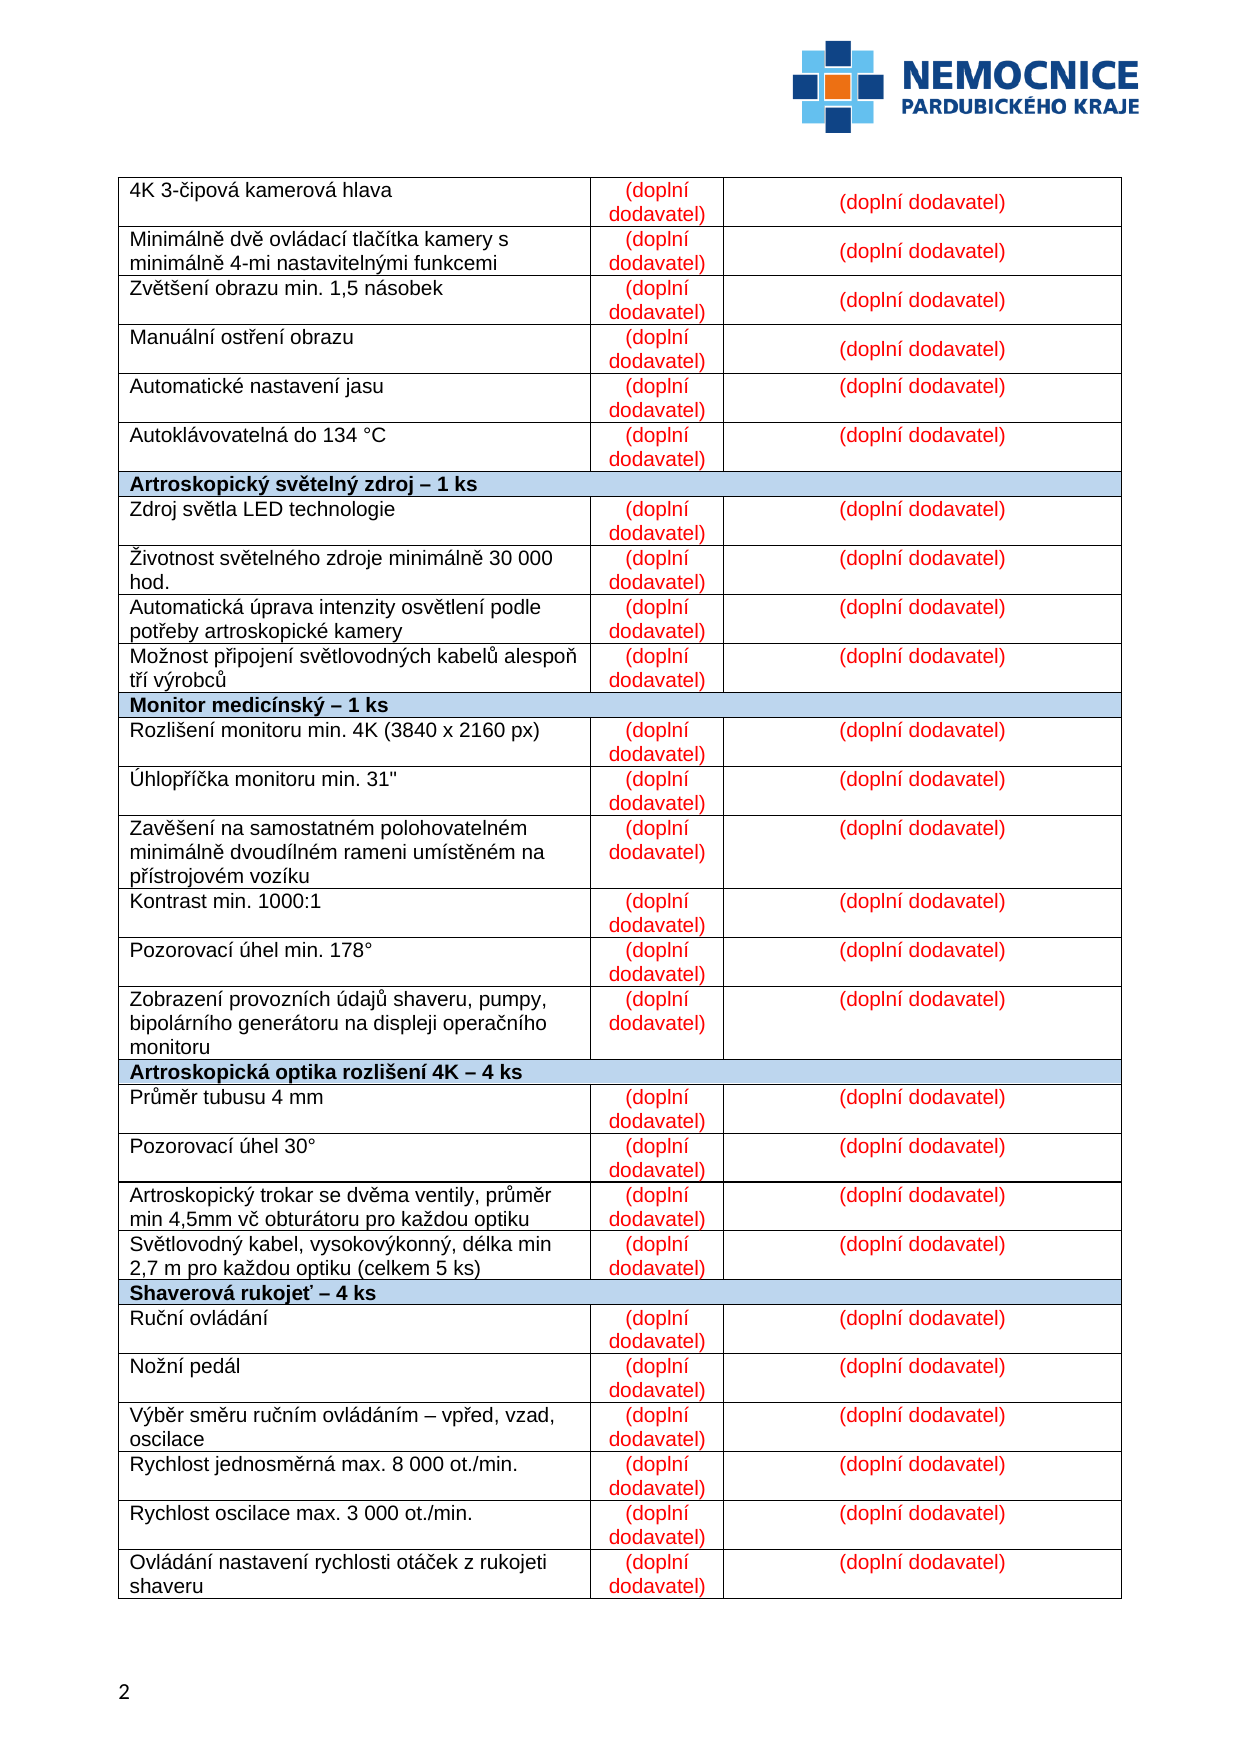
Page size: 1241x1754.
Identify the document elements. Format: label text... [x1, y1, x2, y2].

table_cell Životnost světelného zdroje minimálně 30 000 hod. [119, 546, 590, 594]
table_cell Minimálně dvě ovládací tlačítka kamery s minimálně 4-mi nastavitelnými funkcemi [119, 227, 590, 275]
table_cell (doplní dodavatel) [724, 816, 1121, 888]
table_cell (doplní dodavatel) [591, 178, 723, 226]
table_cell (doplní dodavatel) [724, 987, 1121, 1058]
table_cell (doplní dodavatel) [724, 546, 1121, 594]
table_cell (doplní dodavatel) [724, 1354, 1121, 1402]
table_cell (doplní dodavatel) [591, 987, 723, 1058]
table_cell Zdroj světla LED technologie [119, 497, 590, 545]
table_cell Ovládání nastavení rychlosti otáček z rukojeti shaveru [119, 1550, 590, 1598]
table_cell (doplní dodavatel) [724, 1550, 1121, 1598]
table_cell Autoklávovatelná do 134 °C [119, 423, 590, 471]
table_cell (doplní dodavatel) [591, 325, 723, 373]
table_cell (doplní dodavatel) [724, 889, 1121, 937]
table_cell (doplní dodavatel) [724, 1134, 1121, 1181]
table_cell Světlovodný kabel, vysokovýkonný, délka min 2,7 m pro každou optiku (celkem 5 ks) [119, 1231, 590, 1279]
table_cell Artroskopická optika rozlišení 4K – 4 ks [119, 1060, 1121, 1083]
table_cell Průměr tubusu 4 mm [119, 1085, 590, 1132]
table_cell Automatické nastavení jasu [119, 374, 590, 422]
table_cell (doplní dodavatel) [591, 497, 723, 545]
table_cell (doplní dodavatel) [591, 1183, 723, 1230]
table_cell Zavěšení na samostatném polohovatelném minimálně dvoudílném rameni umístěném na přístrojovém vozíku [119, 816, 590, 888]
table_cell Pozorovací úhel 30° [119, 1134, 590, 1181]
table_cell (doplní dodavatel) [724, 1183, 1121, 1230]
table_cell Manuální ostření obrazu [119, 325, 590, 373]
table_cell Pozorovací úhel min. 178° [119, 938, 590, 986]
table_cell (doplní dodavatel) [591, 938, 723, 986]
table_cell (doplní dodavatel) [591, 1550, 723, 1598]
table_cell (doplní dodavatel) [591, 374, 723, 422]
table_cell (doplní dodavatel) [724, 325, 1121, 373]
table_cell (doplní dodavatel) [591, 1354, 723, 1402]
table_cell Artroskopický trokar se dvěma ventily, průměr min 4,5mm vč obturátoru pro každou optiku [119, 1183, 590, 1230]
table_cell (doplní dodavatel) [591, 546, 723, 594]
table_cell Výběr směru ručním ovládáním – vpřed, vzad, oscilace [119, 1403, 590, 1451]
table_cell (doplní dodavatel) [724, 1231, 1121, 1279]
table_cell (doplní dodavatel) [724, 767, 1121, 815]
table_cell (doplní dodavatel) [591, 816, 723, 888]
table_cell (doplní dodavatel) [724, 423, 1121, 471]
table_cell (doplní dodavatel) [724, 1452, 1121, 1500]
table_cell (doplní dodavatel) [724, 227, 1121, 275]
table_cell (doplní dodavatel) [591, 644, 723, 692]
table_cell 4K 3-čipová kamerová hlava [119, 178, 590, 226]
table_cell (doplní dodavatel) [724, 276, 1121, 324]
table_cell (doplní dodavatel) [591, 1305, 723, 1353]
table_cell Úhlopříčka monitoru min. 31" [119, 767, 590, 815]
table_cell Možnost připojení světlovodných kabelů alespoň tří výrobců [119, 644, 590, 692]
table_cell Automatická úprava intenzity osvětlení podle potřeby artroskopické kamery [119, 595, 590, 643]
table_cell Rychlost jednosměrná max. 8 000 ot./min. [119, 1452, 590, 1500]
table_cell Shaverová rukojeť – 4 ks [119, 1280, 1121, 1304]
table_cell (doplní dodavatel) [591, 595, 723, 643]
table_cell (doplní dodavatel) [724, 1085, 1121, 1132]
table_cell Ruční ovládání [119, 1305, 590, 1353]
table_cell Monitor medicínský – 1 ks [119, 693, 1121, 717]
table_cell (doplní dodavatel) [591, 889, 723, 937]
table_cell (doplní dodavatel) [591, 276, 723, 324]
table_cell (doplní dodavatel) [724, 595, 1121, 643]
table_cell (doplní dodavatel) [591, 1452, 723, 1500]
table_cell (doplní dodavatel) [724, 1403, 1121, 1451]
table_cell Artroskopický světelný zdroj – 1 ks [119, 472, 1121, 496]
table_cell (doplní dodavatel) [724, 644, 1121, 692]
table_cell (doplní dodavatel) [724, 1305, 1121, 1353]
table_cell Rychlost oscilace max. 3 000 ot./min. [119, 1501, 590, 1549]
table_cell (doplní dodavatel) [591, 227, 723, 275]
table_cell (doplní dodavatel) [724, 718, 1121, 766]
table_cell (doplní dodavatel) [724, 497, 1121, 545]
table_cell Zobrazení provozních údajů shaveru, pumpy, bipolárního generátoru na displeji operačního monitoru [119, 987, 590, 1058]
table_cell (doplní dodavatel) [591, 1134, 723, 1181]
table_cell Rozlišení monitoru min. 4K (3840 x 2160 px) [119, 718, 590, 766]
table_cell (doplní dodavatel) [591, 1085, 723, 1132]
table_cell (doplní dodavatel) [591, 423, 723, 471]
table_cell (doplní dodavatel) [591, 1501, 723, 1549]
table_cell Nožní pedál [119, 1354, 590, 1402]
table_cell (doplní dodavatel) [724, 178, 1121, 226]
table_cell (doplní dodavatel) [591, 718, 723, 766]
table_cell (doplní dodavatel) [591, 1403, 723, 1451]
table_cell Kontrast min. 1000:1 [119, 889, 590, 937]
table_cell (doplní dodavatel) [724, 374, 1121, 422]
table_cell Zvětšení obrazu min. 1,5 násobek [119, 276, 590, 324]
table_cell (doplní dodavatel) [724, 1501, 1121, 1549]
table_cell (doplní dodavatel) [724, 938, 1121, 986]
table_cell (doplní dodavatel) [591, 767, 723, 815]
picture [791, 39, 1139, 134]
table_cell (doplní dodavatel) [591, 1231, 723, 1279]
